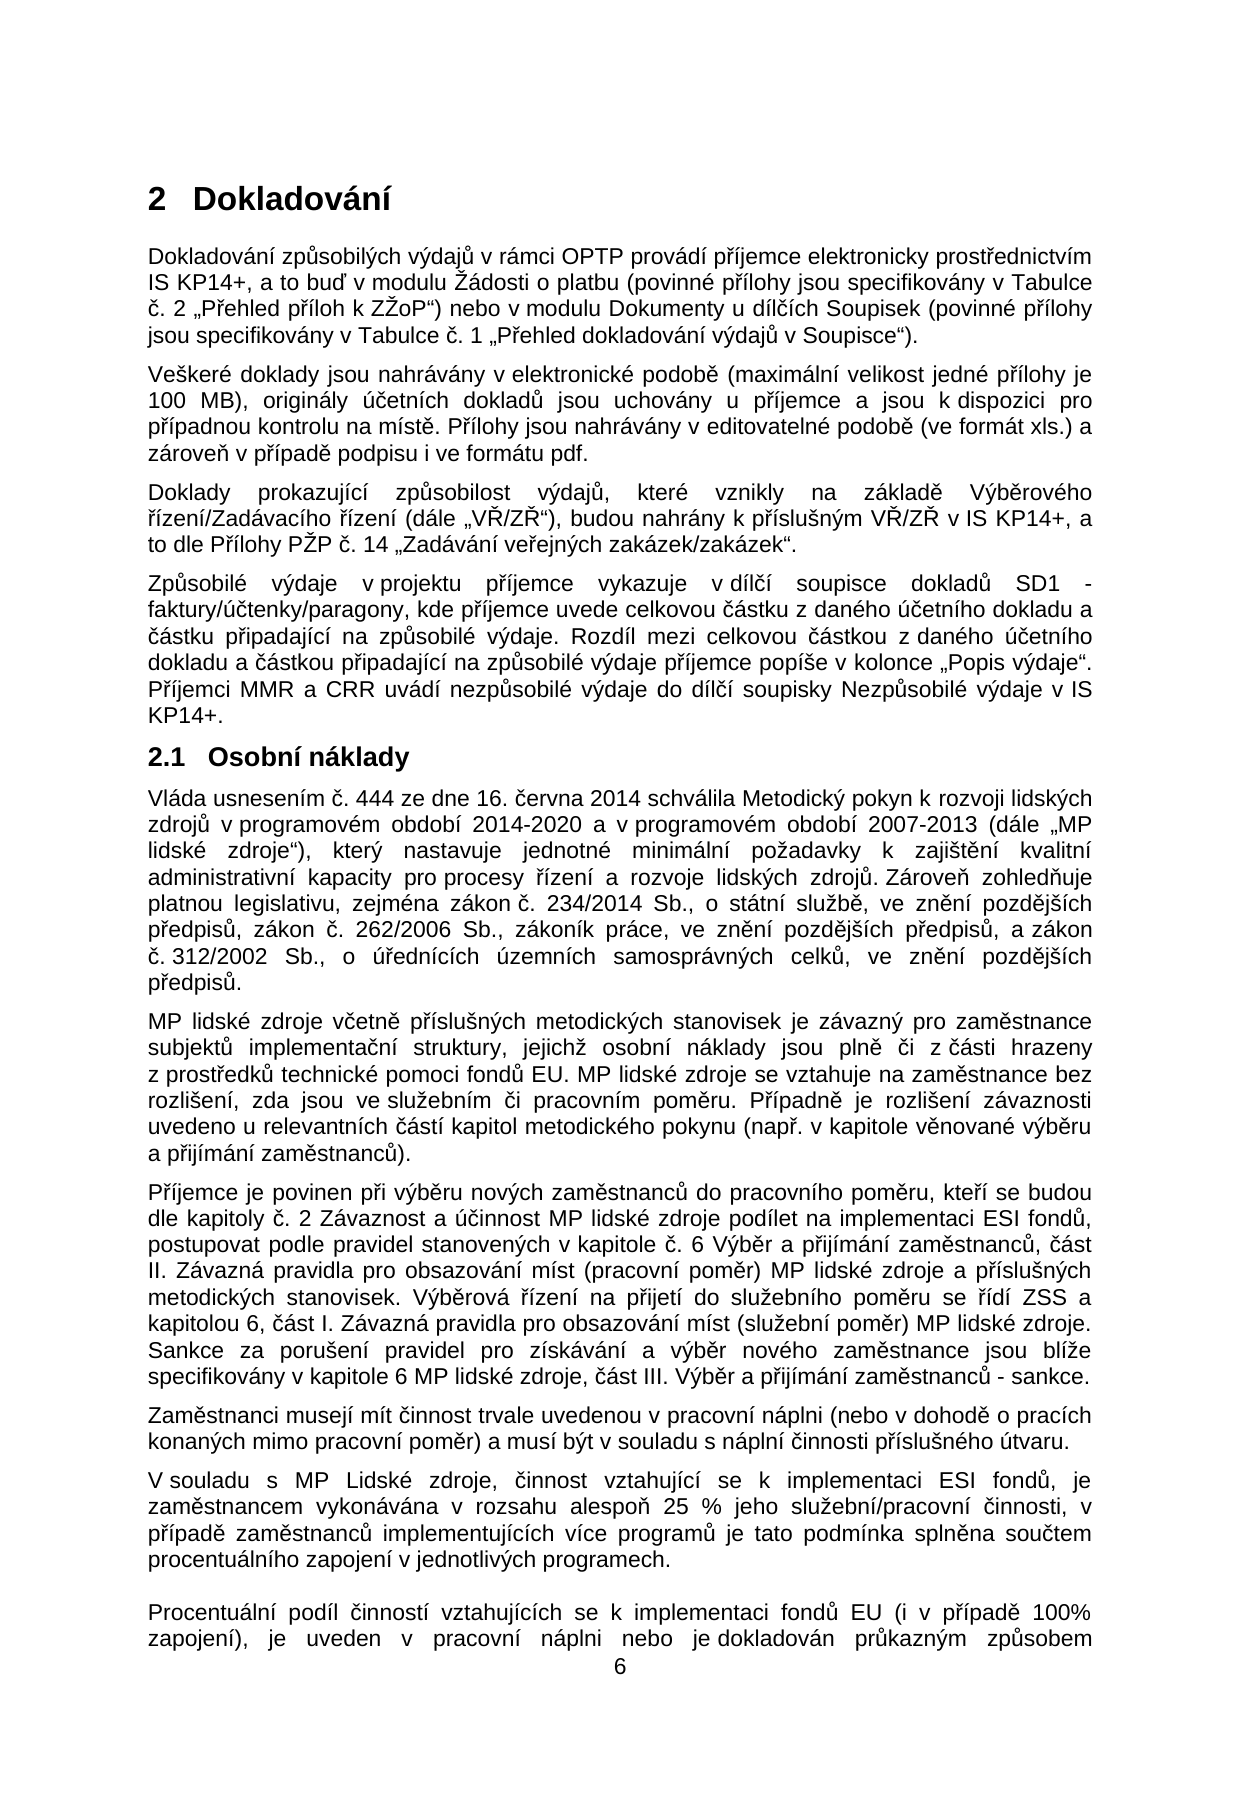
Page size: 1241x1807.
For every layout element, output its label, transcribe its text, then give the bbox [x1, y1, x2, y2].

text Vláda usnesením č. 444 ze dne 16. června 2014 schválila Metodický pokyn k rozvoji lidských zdrojů v programovém období 2014-2020 a v programovém období 2007-2013 (dále „MP lidské zdroje“), který nastavuje jednotné minimální požadavky k zajištění kvalitní administrativní kapacity pro procesy řízení a rozvoje lidských zdrojů. Zároveň zohledňuje platnou legislativu, zejména zákon č. 234/2014 Sb., o státní službě, ve znění pozdějších předpisů, zákon č. 262/2006 Sb., zákoník práce, ve znění pozdějších předpisů, a zákon č. 312/2002 Sb., o úřednících územních samosprávných celků, ve znění pozdějších předpisů. [148, 784, 1092, 995]
text Příjemce je povinen při výběru nových zaměstnanců do pracovního poměru, kteří se budou dle kapitoly č. 2 Závaznost a účinnost MP lidské zdroje podílet na implementaci ESI fondů, postupovat podle pravidel stanovených v kapitole č. 6 Výběr a přijímání zaměstnanců, část II. Závazná pravidla pro obsazování míst (pracovní poměr) MP lidské zdroje a příslušných metodických stanovisek. Výběrová řízení na přijetí do služebního poměru se řídí ZSS a kapitolou 6, část I. Závazná pravidla pro obsazování míst (služební poměr) MP lidské zdroje. Sankce za porušení pravidel pro získávání a výběr nového zaměstnance jsou blíže specifikovány v kapitole 6 MP lidské zdroje, část III. Výběr a přijímání zaměstnanců - sankce. [148, 1178, 1092, 1389]
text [148, 1599, 1092, 1651]
text Dokladování způsobilých výdajů v rámci OPTP provádí příjemce elektronicky prostřednictvím IS KP14+, a to buď v modulu Žádosti o platbu (povinné přílohy jsou specifikovány v Tabulce č. 2 „Přehled příloh k ZŽoP“) nebo v modulu Dokumenty u dílčích Soupisek (povinné přílohy jsou specifikovány v Tabulce č. 1 „Přehled dokladování výdajů v Soupisce“). [148, 243, 1092, 348]
subtitle Dokladování [148, 179, 1092, 218]
text Způsobilé výdaje v projektu příjemce vykazuje v dílčí soupisce dokladů SD1 - faktury/účtenky/paragony, kde příjemce uvede celkovou částku z daného účetního dokladu a částku připadající na způsobilé výdaje. Rozdíl mezi celkovou částkou z daného účetního dokladu a částkou připadající na způsobilé výdaje příjemce popíše v kolonce „Popis výdaje“. Příjemci MMR a CRR uvádí nezpůsobilé výdaje do dílčí soupisky Nezpůsobilé výdaje v IS KP14+. [148, 570, 1092, 728]
text Zaměstnanci musejí mít činnost trvale uvedenou v pracovní náplni (nebo v dohodě o pracích konaných mimo pracovní poměr) a musí být v souladu s náplní činnosti příslušného útvaru. [148, 1402, 1092, 1454]
subtitle Osobní náklady [148, 741, 1092, 772]
text V souladu s MP Lidské zdroje, činnost vztahující se k implementaci ESI fondů, je zaměstnancem vykonávána v rozsahu alespoň 25 % jeho služební/pracovní činnosti, v případě zaměstnanců implementujících více programů je tato podmínka splněna součtem procentuálního zapojení v jednotlivých programech. [148, 1467, 1092, 1572]
text Veškeré doklady jsou nahrávány v elektronické podobě (maximální velikost jedné přílohy je 100 MB), originály účetních dokladů jsou uchovány u příjemce a jsou k dispozici pro případnou kontrolu na místě. Přílohy jsou nahrávány v editovatelné podobě (ve formát xls.) a zároveň v případě podpisu i ve formátu pdf. [148, 361, 1092, 466]
text MP lidské zdroje včetně příslušných metodických stanovisek je závazný pro zaměstnance subjektů implementační struktury, jejichž osobní náklady jsou plně či z části hrazeny z prostředků technické pomoci fondů EU. MP lidské zdroje se vztahuje na zaměstnance bez rozlišení, zda jsou ve služebním či pracovním poměru. Případně je rozlišení závaznosti uvedeno u relevantních částí kapitol metodického pokynu (např. v kapitole věnované výběru a přijímání zaměstnanců). [148, 1008, 1092, 1166]
text Doklady prokazující způsobilost výdajů, které vznikly na základě Výběrového řízení/Zadávacího řízení (dále „VŘ/ZŘ“), budou nahrány k příslušným VŘ/ZŘ v IS KP14+, a to dle Přílohy PŽP č. 14 „Zadávání veřejných zakázek/zakázek“. [148, 478, 1092, 558]
